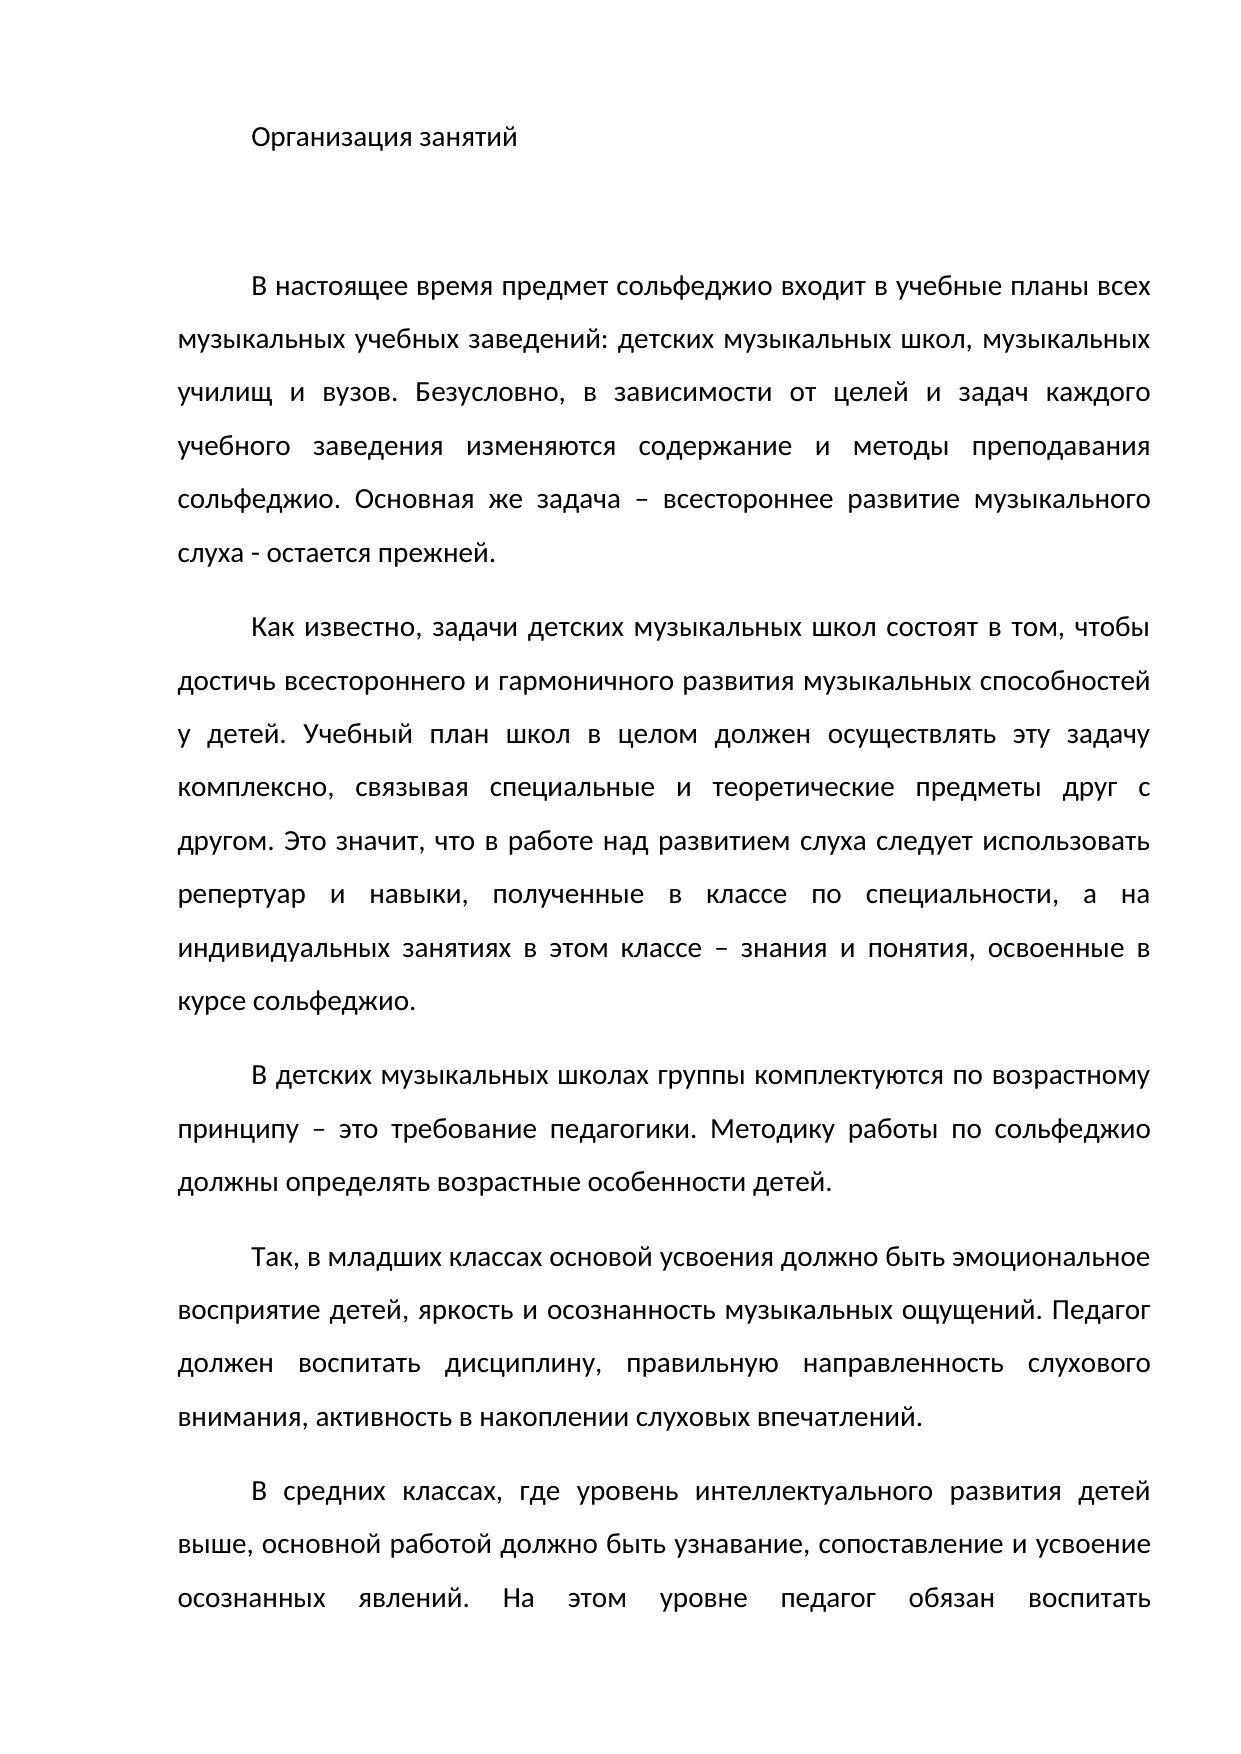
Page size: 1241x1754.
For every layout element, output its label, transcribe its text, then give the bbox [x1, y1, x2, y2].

text Организация занятий [177, 118, 1152, 154]
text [177, 1472, 1152, 1615]
text Так, в младших классах основой усвоения должно быть эмоциональное восприятие детей, яркость и осознанность музыкальных ощущений. Педагог должен воспитать дисциплину, правильную направленность слухового внимания, активность в накоплении слуховых впечатлений. [177, 1238, 1152, 1433]
text В детских музыкальных школах группы комплектуются по возрастному принципу – это требование педагогики. Методику работы по сольфеджио должны определять возрастные особенности детей. [177, 1056, 1152, 1199]
text В настоящее время предмет сольфеджио входит в учебные планы всех музыкальных учебных заведений: детских музыкальных школ, музыкальных училищ и вузов. Безусловно, в зависимости от целей и задач каждого учебного заведения изменяются содержание и методы преподавания сольфеджио. Основная же задача – всестороннее развитие музыкального слуха - остается прежней. [177, 267, 1152, 569]
text Как известно, задачи детских музыкальных школ состоят в том, чтобы достичь всестороннего и гармоничного развития музыкальных способностей у детей. Учебный план школ в целом должен осуществлять эту задачу комплексно, связывая специальные и теоретические предметы друг с другом. Это значит, что в работе над развитием слуха следует использовать репертуар и навыки, полученные в классе по специальности, а на индивидуальных занятиях в этом классе – знания и понятия, освоенные в курсе сольфеджио. [177, 608, 1152, 1018]
